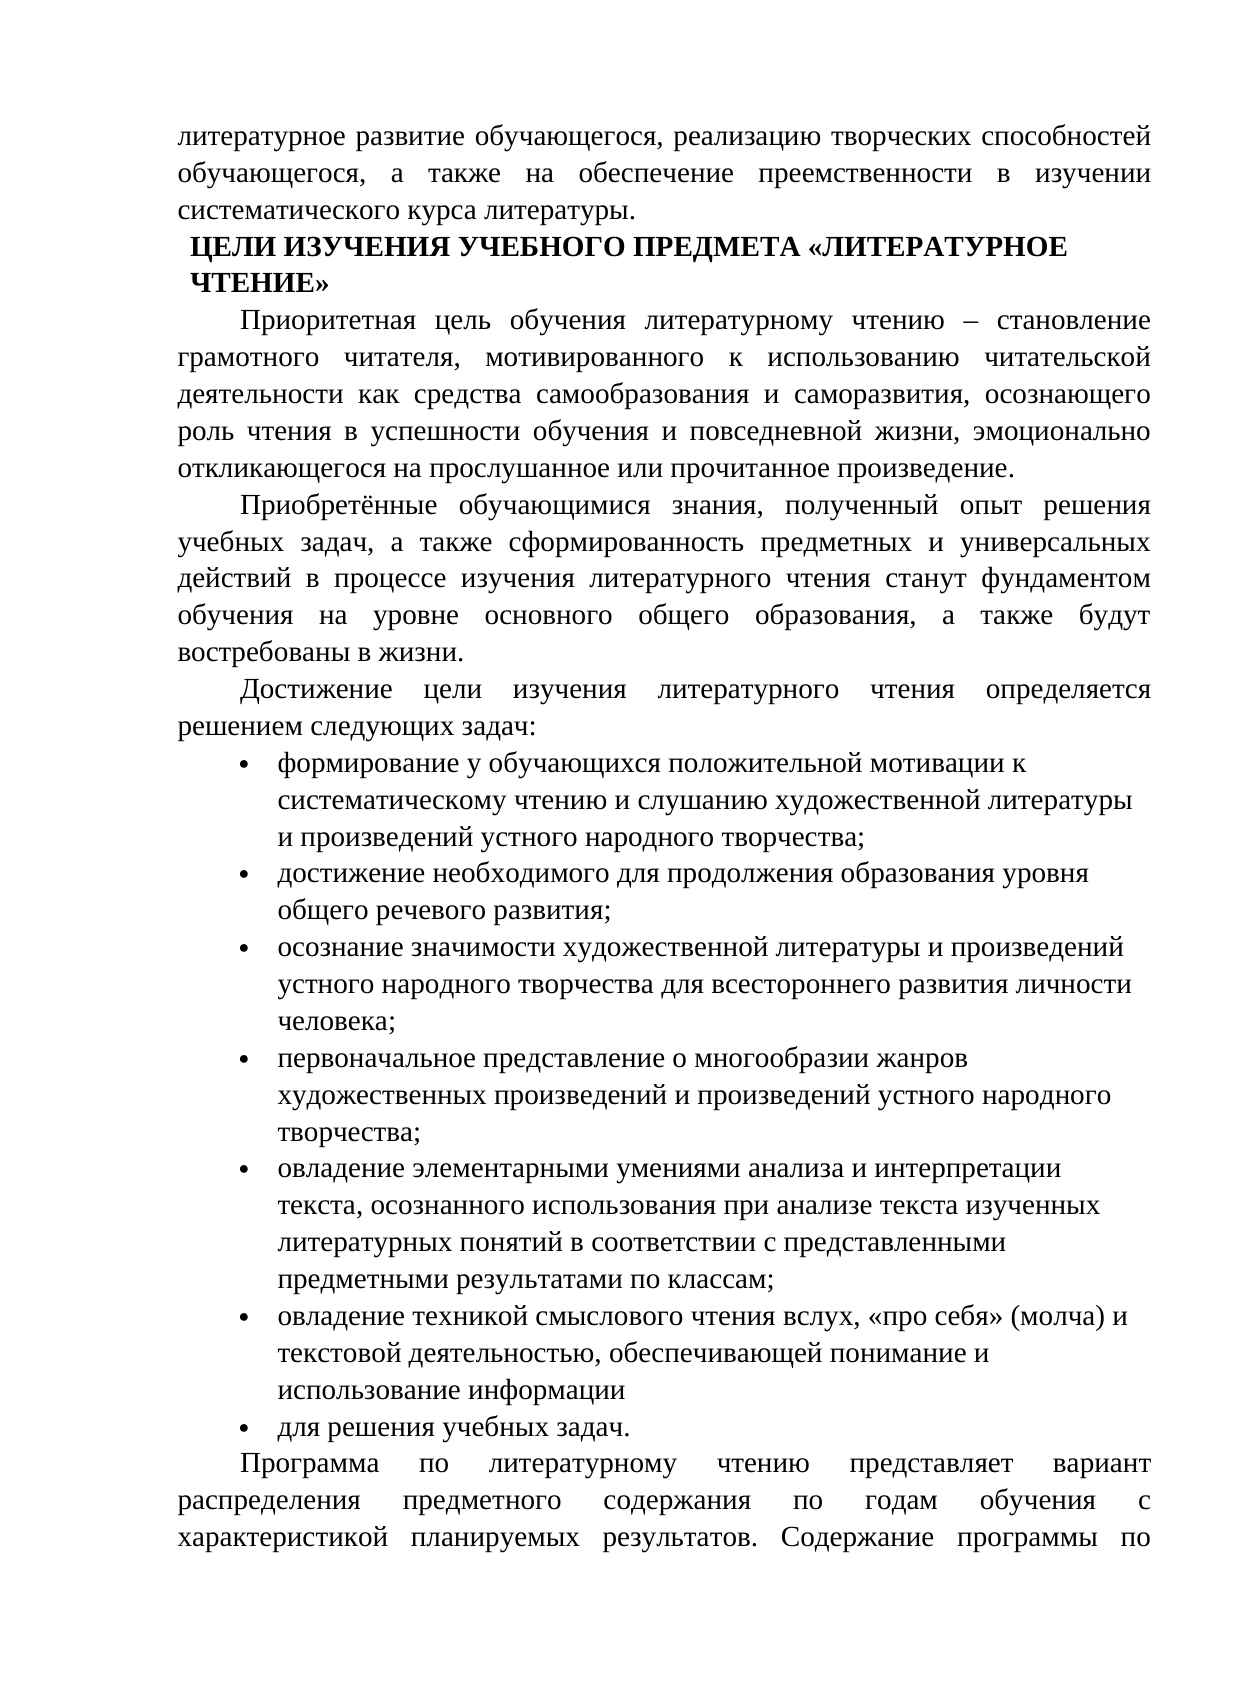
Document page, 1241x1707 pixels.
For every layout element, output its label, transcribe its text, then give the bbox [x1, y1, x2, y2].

text Достижение цели изучения литературного чтения определяется решением следующих задач: [177, 671, 1152, 742]
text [177, 118, 1152, 225]
text Приоритетная цель обучения литературному чтению – становление грамотного читателя, мотивированного к использованию читательской деятельности как средства самообразования и саморазвития, осознающего роль чтения в успешности обучения и повседневной жизни, эмоционально откликающегося на прослушанное или прочитанное произведение. [177, 302, 1152, 483]
list овладение элементарными умениями анализа и интерпретации текста, осознанного использования при анализе текста изученных литературных понятий в соответствии с представленными предметными результатами по классам; [240, 1151, 1152, 1295]
list для решения учебных задач. [240, 1409, 1152, 1442]
list осознание значимости художественной литературы и произведений устного народного творчества для всестороннего развития личности человека; [240, 929, 1152, 1037]
list первоначальное представление о многообразии жанров художественных произведений и произведений устного народного творчества; [240, 1040, 1152, 1147]
list овладение техникой смыслового чтения вслух, «про себя» (молча) и текстовой деятельностью, обеспечивающей понимание и использование информации [240, 1298, 1152, 1405]
list формирование у обучающихся положительной мотивации к систематическому чтению и слушанию художественной литературы и произведений устного народного творчества; [240, 745, 1152, 852]
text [177, 1446, 1152, 1553]
text ЦЕЛИ ИЗУЧЕНИЯ УЧЕБНОГО ПРЕДМЕТА «ЛИТЕРАТУРНОЕ ЧТЕНИЕ» [190, 229, 1152, 299]
list достижение необходимого для продолжения образования уровня общего речевого развития; [240, 856, 1152, 926]
text Приобретённые обучающимися знания, полученный опыт решения учебных задач, а также сформированность предметных и универсальных действий в процессе изучения литературного чтения станут фундаментом обучения на уровне основного общего образования, а также будут востребованы в жизни. [177, 487, 1152, 668]
